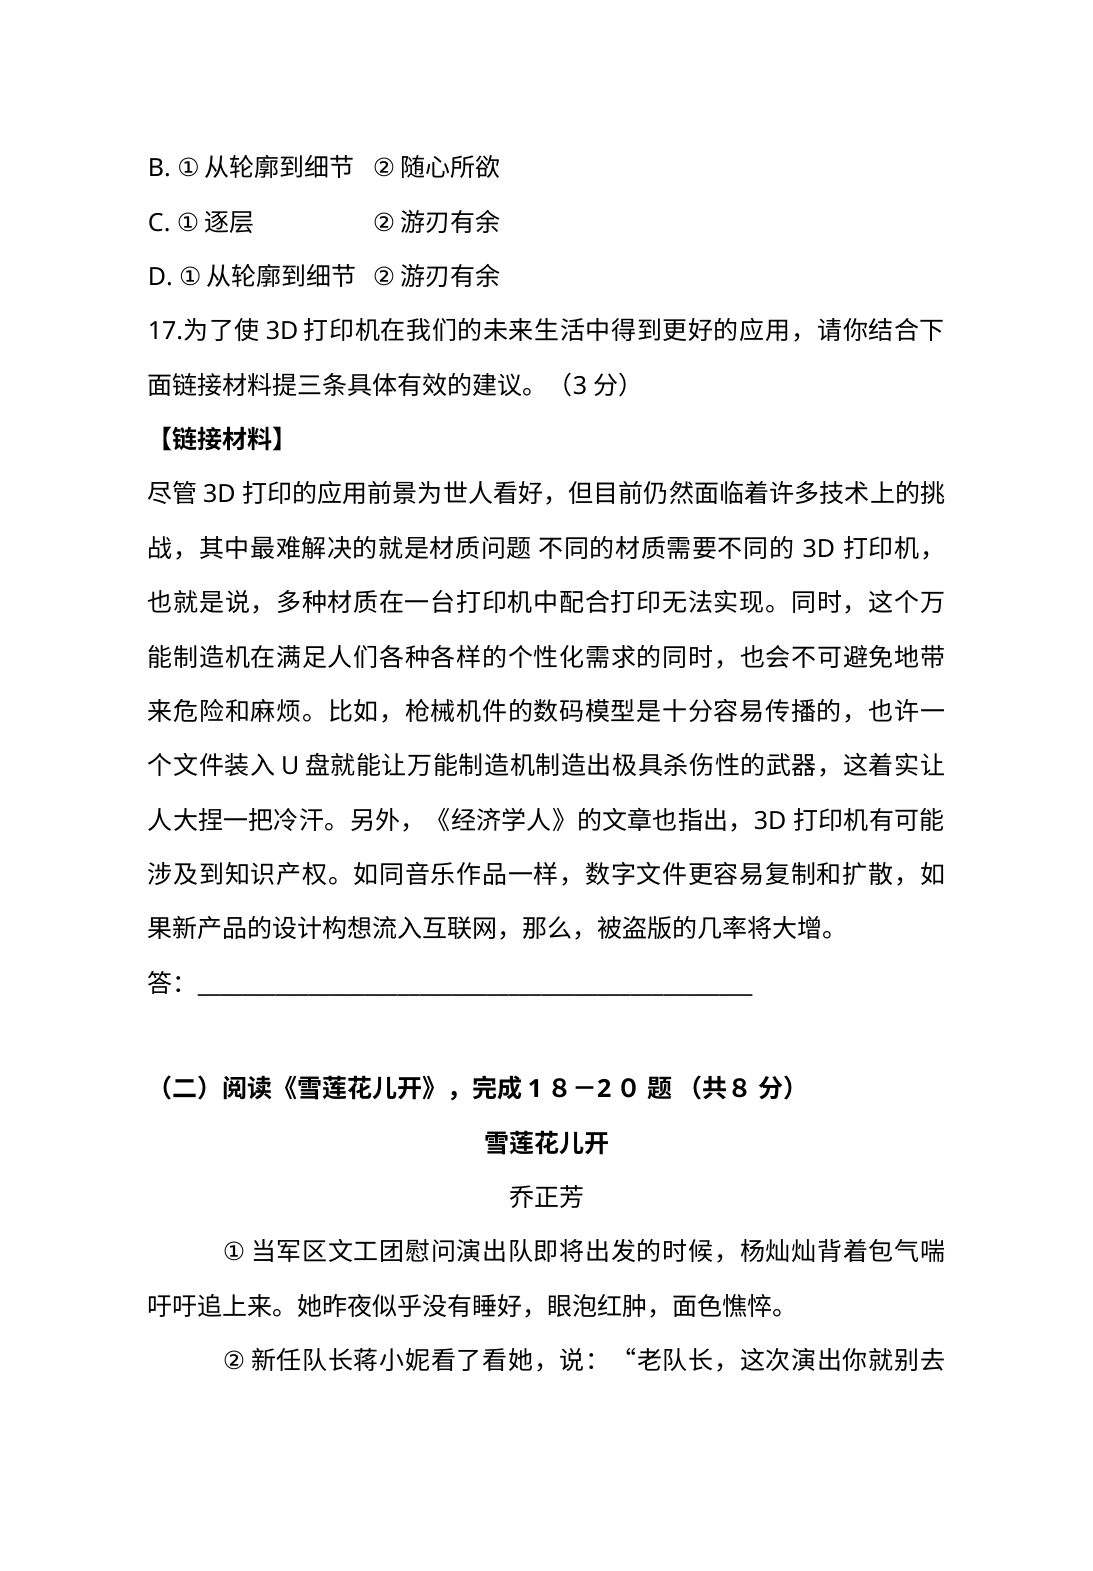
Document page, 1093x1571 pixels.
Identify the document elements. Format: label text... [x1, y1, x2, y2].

text B. ①从轮廓到细节 ②随心所欲 [148, 148, 945, 184]
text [148, 1341, 945, 1377]
text C. ①逐层 ②游刃有余 [148, 202, 945, 238]
text 乔正芳 [148, 1177, 945, 1214]
text D. ①从轮廓到细节 ②游刃有余 [148, 256, 945, 293]
text （二）阅读《雪莲花儿开》，完成1８－2０ 题 （共８ 分） [148, 1069, 945, 1105]
text ①当军区文工团慰问演出队即将出发的时候，杨灿灿背着包气喘吁吁追上来。她昨夜似乎没有睡好，眼泡红肿，面色憔悴。 [148, 1232, 945, 1322]
text 尽管3D 打印的应用前景为世人看好，但目前仍然面临着许多技术上的挑战，其中最难解决的就是材质问题 不同的材质需要不同的 3D 打印机，也就是说，多种材质在一台打印机中配合打印无法实现。同时，这个万能制造机在满足人们各种各样的个性化需求的同时，也会不可避免地带来危险和麻烦。比如，枪械机件的数码模型是十分容易传播的，也许一个文件装入U盘就能让万能制造机制造出极具杀伤性的武器，这着实让人大捏一把冷汗。另外，《经济学人》的文章也指出，3D 打印机有可能涉及到知识产权。如同音乐作品一样，数字文件更容易复制和扩散，如果新产品的设计构想流入互联网，那么，被盗版的几率将大增。 [148, 474, 945, 945]
text 【链接材料】 [148, 419, 945, 456]
text 答：__________________________________________________ [148, 963, 945, 999]
text 17.为了使3D打印机在我们的未来生活中得到更好的应用，请你结合下面链接材料提三条具体有效的建议。（3 分） [148, 311, 945, 401]
text 雪莲花儿开 [148, 1123, 945, 1159]
